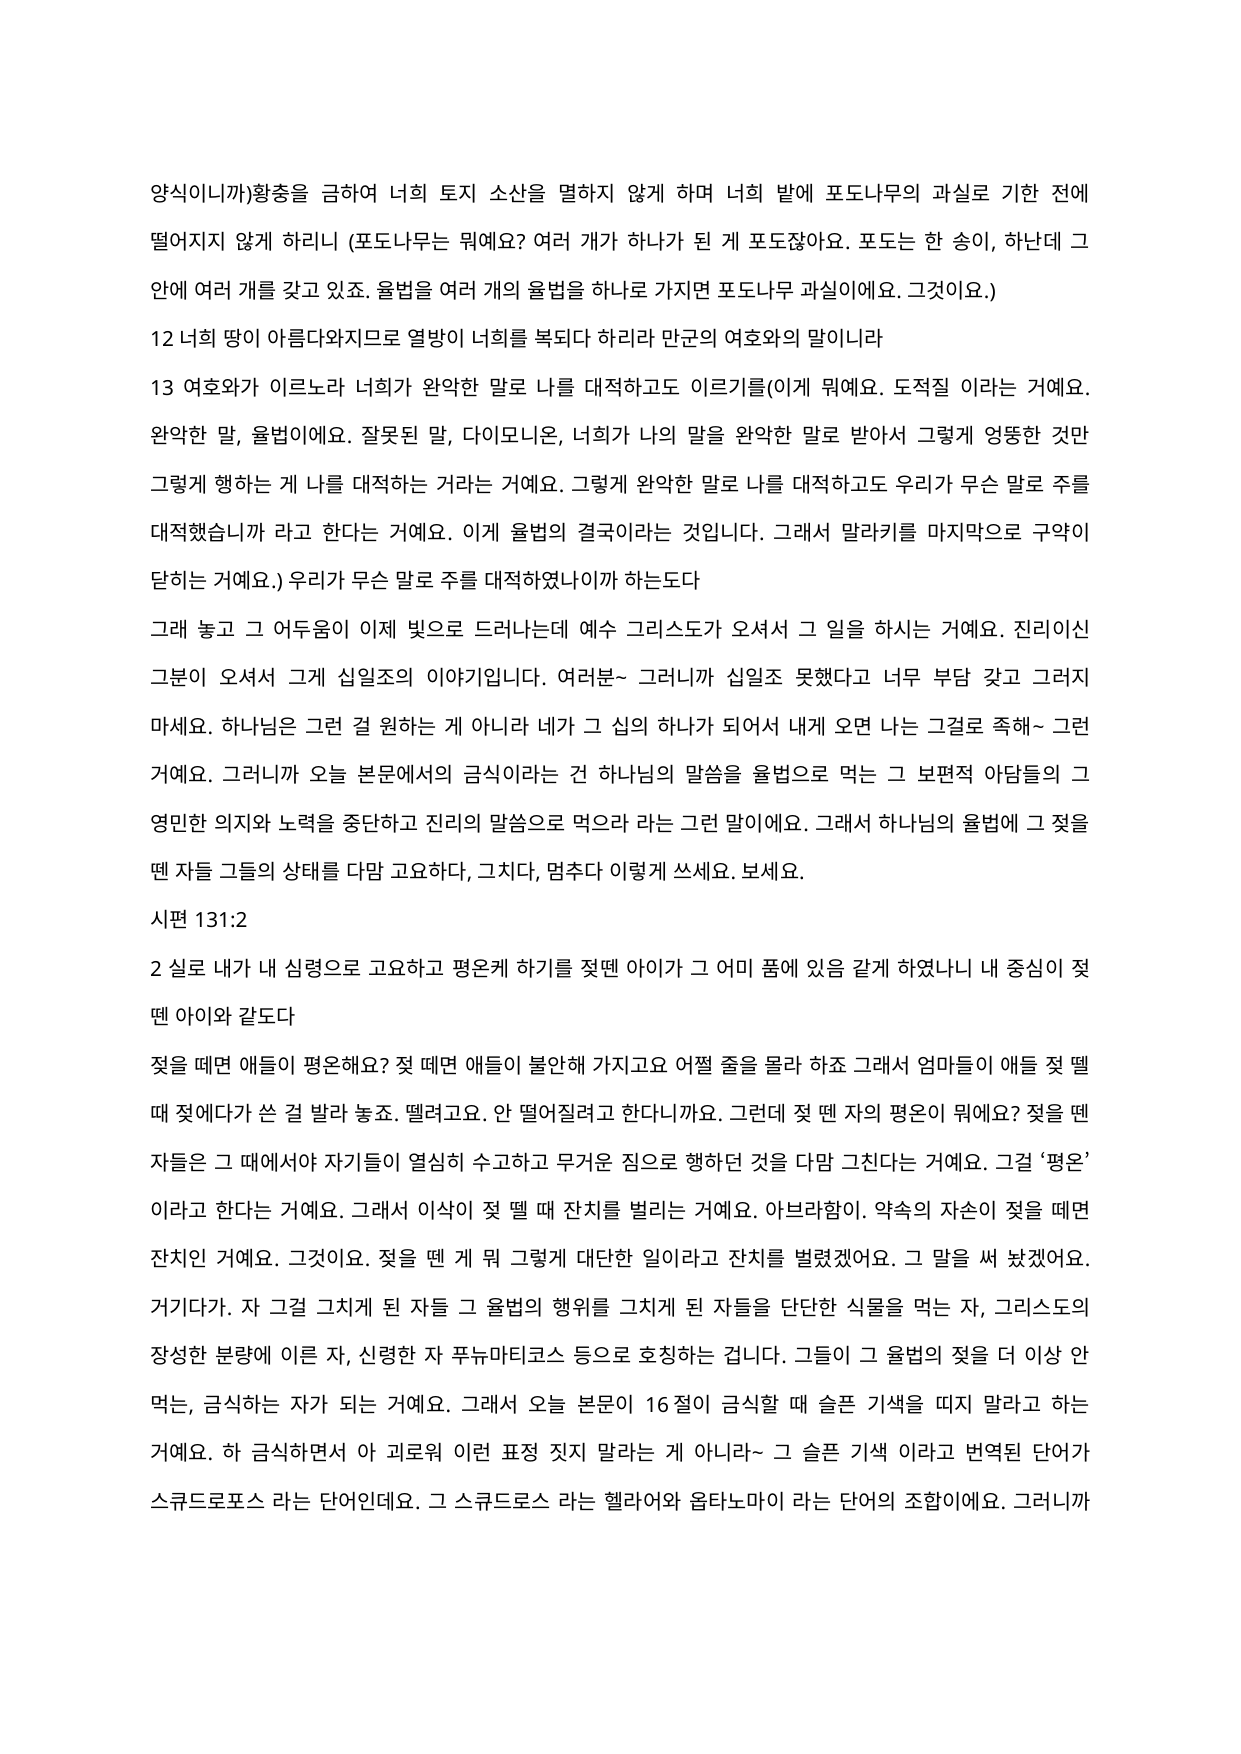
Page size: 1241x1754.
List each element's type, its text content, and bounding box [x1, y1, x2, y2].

text 그래 놓고 그 어두움이 이제 빛으로 드러나는데 예수 그리스도가 오셔서 그 일을 하시는 거예요. 진리이신 그분이 오셔서 그게 십일조의 이야기입니다. 여러분~ 그러니까 십일조 못했다고 너무 부담 갖고 그러지 마세요. 하나님은 그런 걸 원하는 게 아니라 네가 그 십의 하나가 되어서 내게 오면 나는 그걸로 족해~ 그런 거예요. 그러니까 오늘 본문에서의 금식이라는 건 하나님의 말씀을 율법으로 먹는 그 보편적 아담들의 그 영민한 의지와 노력을 중단하고 진리의 말씀으로 먹으라 라는 그런 말이에요. 그래서 하나님의 율법에 그 젖을 뗀 자들 그들의 상태를 다맘 고요하다, 그치다, 멈추다 이렇게 쓰세요. 보세요. [150, 613, 1090, 886]
text 13 여호와가 이르노라 너희가 완악한 말로 나를 대적하고도 이르기를(이게 뭐예요. 도적질 이라는 거예요. 완악한 말, 율법이에요. 잘못된 말, 다이모니온, 너희가 나의 말을 완악한 말로 받아서 그렇게 엉뚱한 것만 그렇게 행하는 게 나를 대적하는 거라는 거예요. 그렇게 완악한 말로 나를 대적하고도 우리가 무슨 말로 주를 대적했습니까 라고 한다는 거예요. 이게 율법의 결국이라는 것입니다. 그래서 말라키를 마지막으로 구약이 닫히는 거예요.) 우리가 무슨 말로 주를 대적하였나이까 하는도다 [150, 371, 1090, 595]
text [150, 1049, 1090, 1515]
text 2 실로 내가 내 심령으로 고요하고 평온케 하기를 젖뗀 아이가 그 어미 품에 있음 같게 하였나니 내 중심이 젖 뗀 아이와 같도다 [150, 952, 1090, 1031]
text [150, 177, 1090, 304]
text 시편 131:2 [150, 904, 1090, 934]
text 12 너희 땅이 아름다와지므로 열방이 너희를 복되다 하리라 만군의 여호와의 말이니라 [150, 322, 1090, 353]
